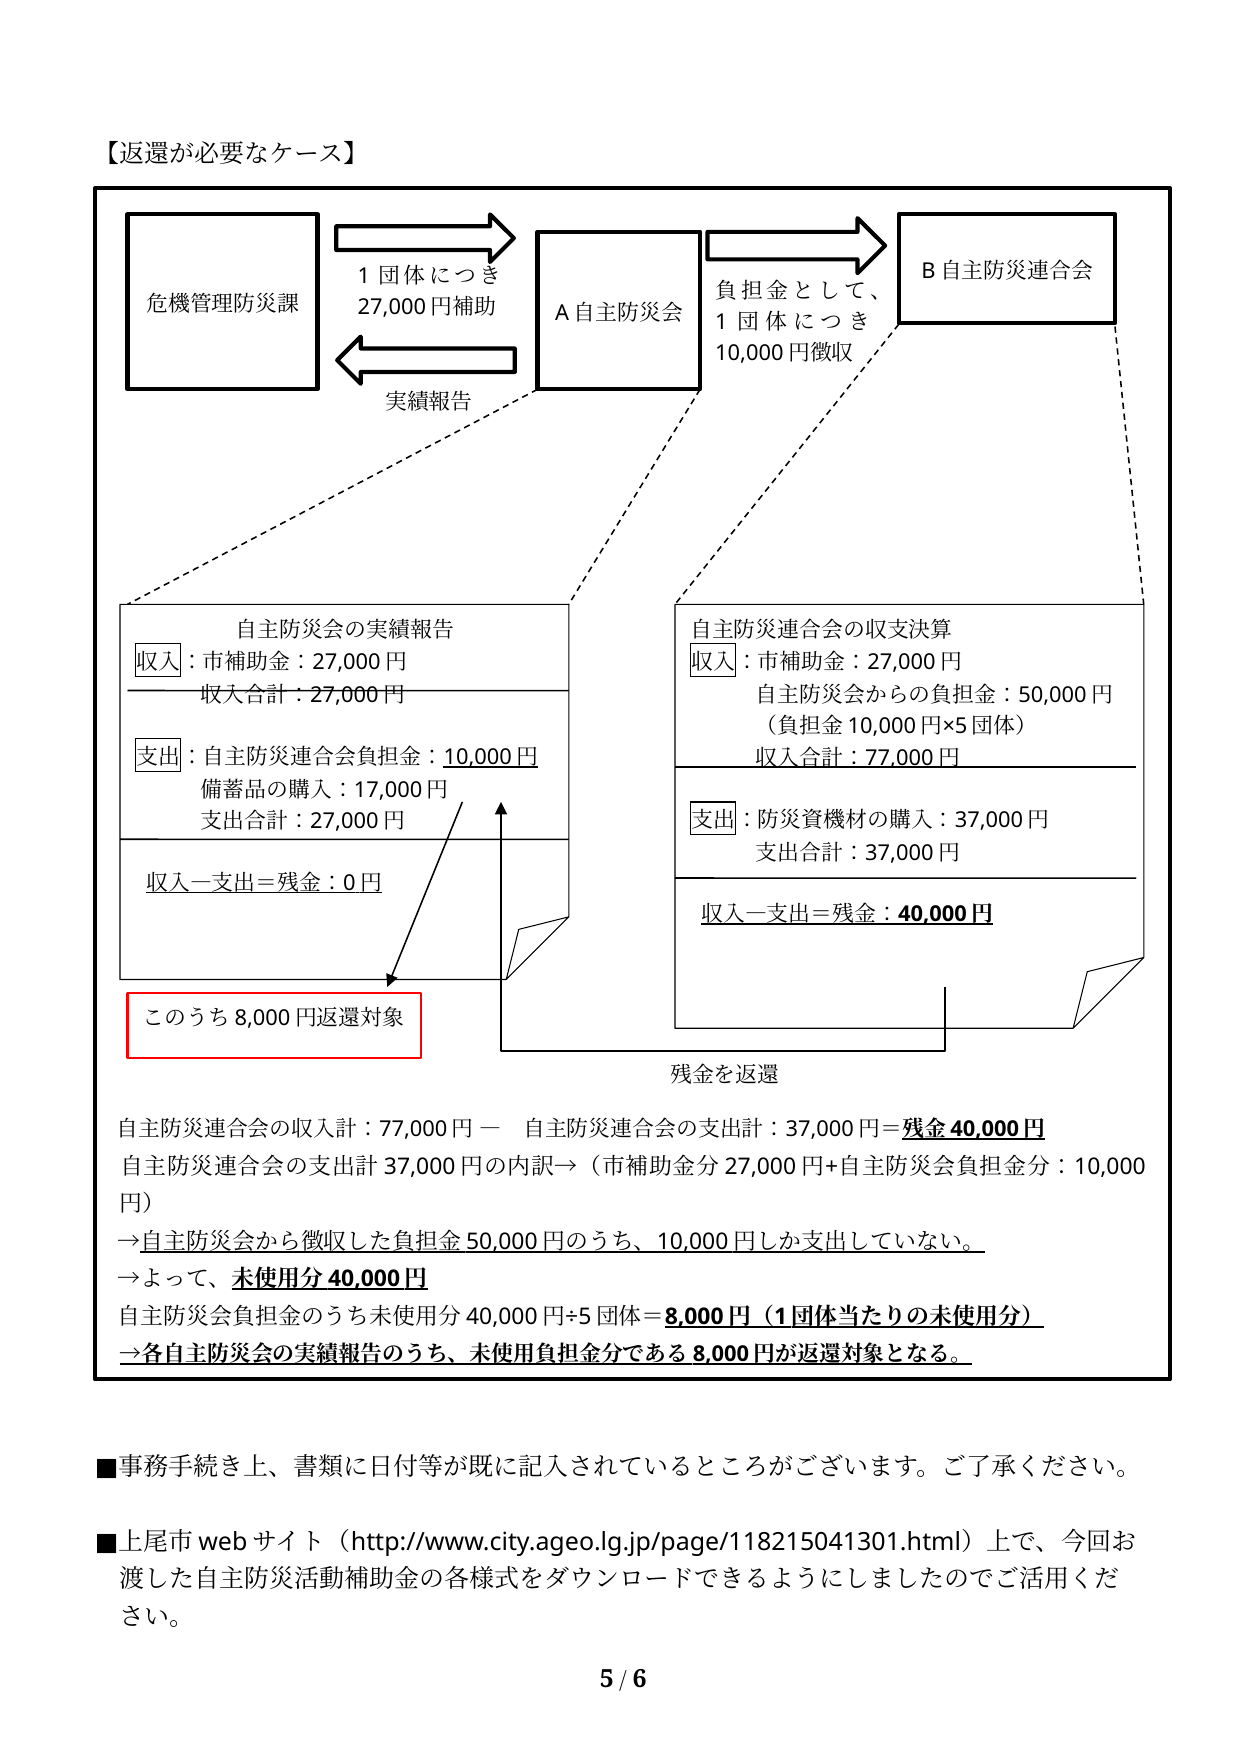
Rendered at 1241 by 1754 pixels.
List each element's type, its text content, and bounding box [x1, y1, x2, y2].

text →よって、未使用分40,000円 [97, 1258, 1146, 1296]
text 【返還が必要なケース】 [94, 133, 1146, 171]
text →自主防災会から徴収した負担金50,000円のうち、10,000円しか支出していない。 [97, 1221, 1146, 1258]
text 自主防災連合会の収入計：77,000円 ― 自主防災連合会の支出計：37,000円＝残金40,000円 [97, 1108, 1146, 1146]
text ■事務手続き上、書類に日付等が既に記入されているところがございます。ご了承ください。 [94, 1446, 1146, 1483]
text →各自主防災会の実績報告のうち、未使用負担金分である8,000円が返還対象となる。 [97, 1333, 1146, 1371]
text 自主防災連合会の支出計37,000円の内訳→（市補助金分27,000円+自主防災会負担金分：10,000円） [97, 1146, 1146, 1221]
text 自主防災会負担金のうち未使用分40,000円÷5団体＝8,000円（1団体当たりの未使用分） [97, 1296, 1146, 1333]
text ■上尾市webサイト（http://www.city.ageo.lg.jp/page/118215041301.html）上で、今回お渡した自主防災活動補助金の各様式をダウンロードできるようにしましたのでご活用ください。 [94, 1521, 1141, 1633]
